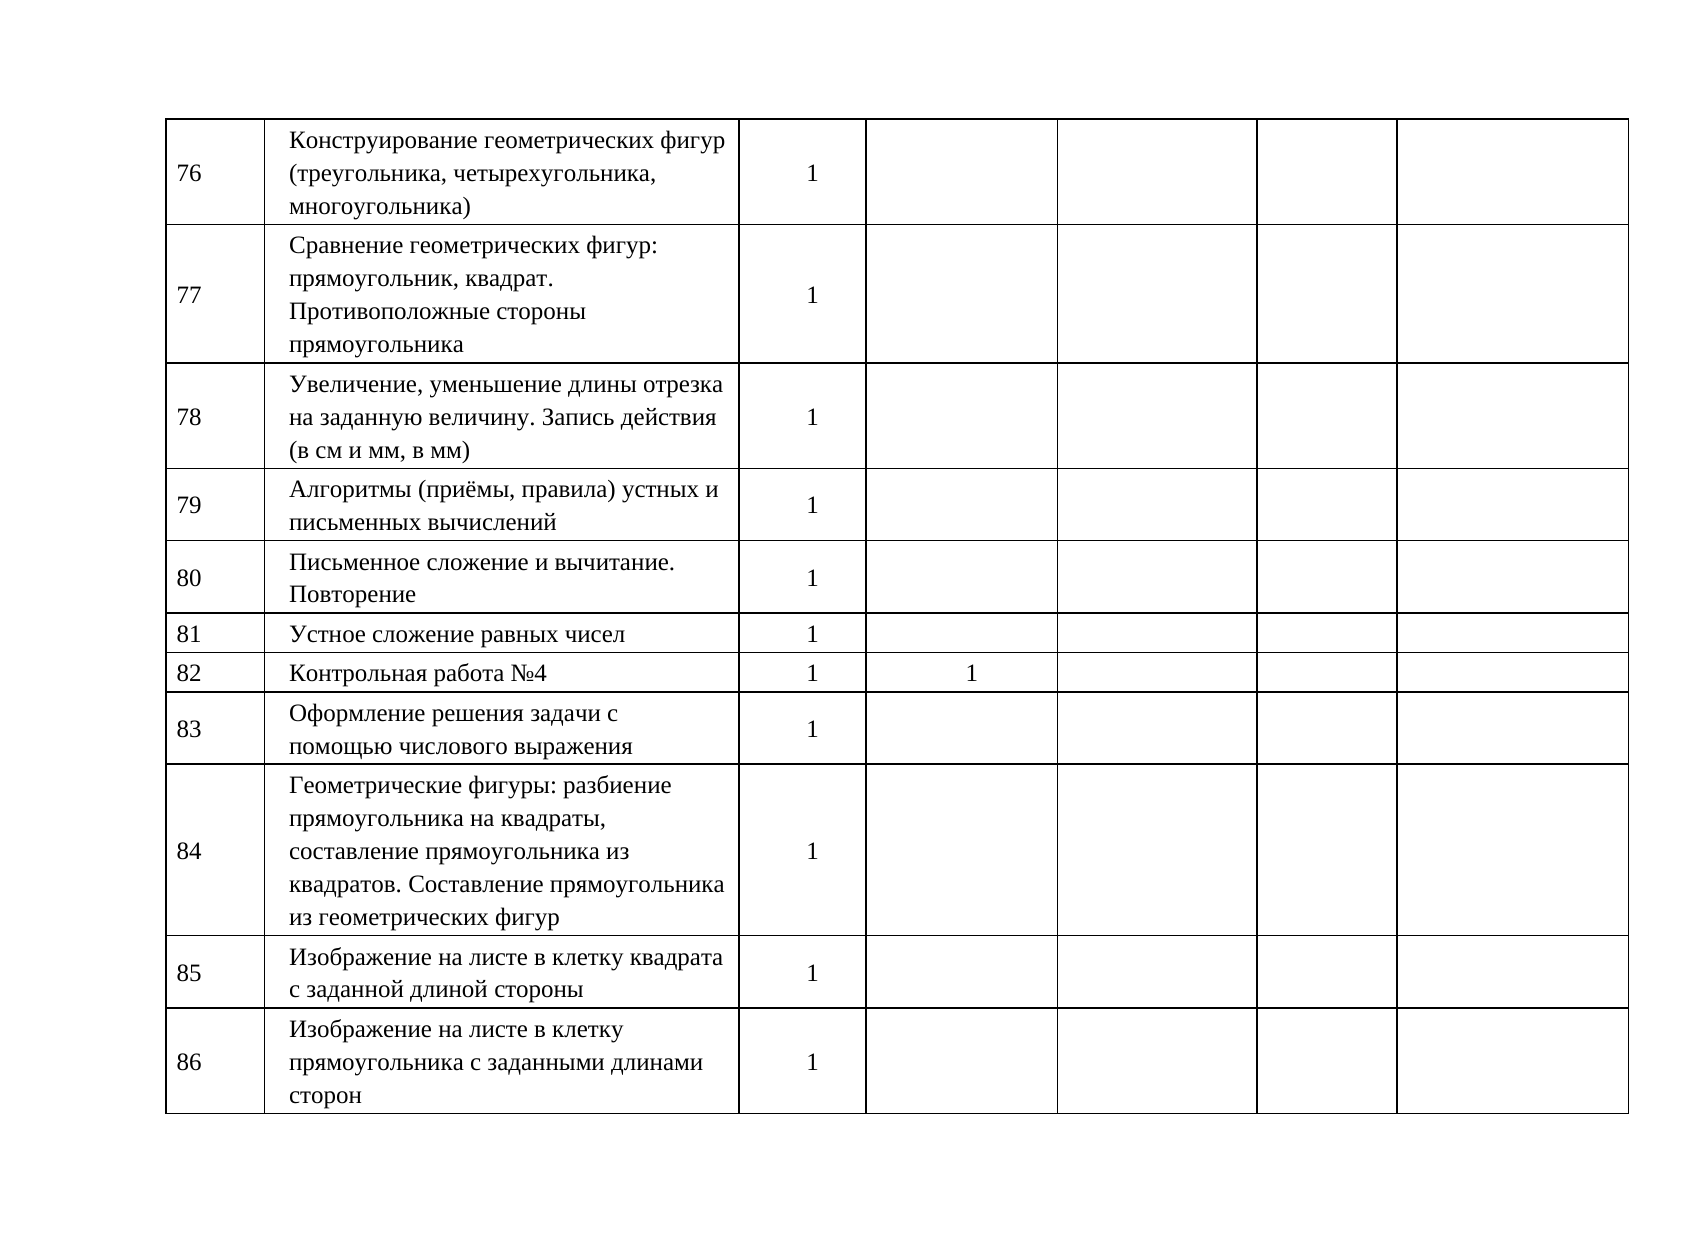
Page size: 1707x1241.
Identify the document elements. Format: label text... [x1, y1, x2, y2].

table_cell 1 [740, 225, 865, 362]
table_cell [1398, 693, 1628, 763]
table_cell 76 [167, 120, 264, 223]
table_cell 1 [740, 936, 865, 1007]
table_cell [867, 765, 1057, 935]
table_cell 1 [740, 653, 865, 691]
table_cell [1058, 765, 1256, 935]
table_cell 81 [167, 614, 264, 652]
table_cell [1258, 225, 1396, 362]
table_cell [867, 225, 1057, 362]
table_cell Конструирование геометрических фигур (треугольника, четырехугольника, многоугольника) [265, 120, 738, 223]
table_cell [1258, 653, 1396, 691]
table_cell [1398, 1009, 1628, 1113]
table_cell [1058, 653, 1256, 691]
table_cell 1 [740, 541, 865, 612]
table_cell [1258, 936, 1396, 1007]
table_cell [1398, 225, 1628, 362]
table_cell 1 [740, 765, 865, 935]
table_cell [1398, 653, 1628, 691]
table_cell [867, 936, 1057, 1007]
table_cell Изображение на листе в клетку квадрата с заданной длиной стороны [265, 936, 738, 1007]
table_cell [1258, 765, 1396, 935]
table_cell [1058, 1009, 1256, 1113]
table_cell [1258, 693, 1396, 763]
table_cell 79 [167, 469, 264, 540]
table_cell [1058, 541, 1256, 612]
table_cell Оформление решения задачи с помощью числового выражения [265, 693, 738, 763]
table_cell 1 [740, 614, 865, 652]
table_cell Контрольная работа №4 [265, 653, 738, 691]
table_cell [1398, 541, 1628, 612]
table_cell 1 [740, 469, 865, 540]
table_cell [1398, 765, 1628, 935]
table_cell [1258, 1009, 1396, 1113]
table_cell 86 [167, 1009, 264, 1113]
table_cell [1398, 469, 1628, 540]
table_cell [1258, 364, 1396, 467]
table_cell [1058, 936, 1256, 1007]
table_cell [867, 693, 1057, 763]
table_cell [1398, 936, 1628, 1007]
table_cell [1058, 614, 1256, 652]
table_cell Сравнение геометрических фигур: прямоугольник, квадрат. Противоположные стороны прямоугольника [265, 225, 738, 362]
table_cell [1058, 693, 1256, 763]
table_cell Устное сложение равных чисел [265, 614, 738, 652]
table_cell 84 [167, 765, 264, 935]
table_cell [1398, 120, 1628, 223]
table_cell 1 [740, 364, 865, 467]
table_cell 82 [167, 653, 264, 691]
table_cell Увеличение, уменьшение длины отрезка на заданную величину. Запись действия (в см и мм, в мм) [265, 364, 738, 467]
table_cell [867, 120, 1057, 223]
table_cell [1398, 364, 1628, 467]
table_cell [1398, 614, 1628, 652]
table_cell 1 [740, 693, 865, 763]
table_cell [1258, 469, 1396, 540]
table_cell Изображение на листе в клетку прямоугольника с заданными длинами сторон [265, 1009, 738, 1113]
table_cell Геометрические фигуры: разбиение прямоугольника на квадраты, составление прямоугольника из квадратов. Составление прямоугольника из геометрических фигур [265, 765, 738, 935]
table_cell [867, 541, 1057, 612]
table_cell [867, 469, 1057, 540]
table_cell 80 [167, 541, 264, 612]
table_cell [1058, 225, 1256, 362]
table_cell 78 [167, 364, 264, 467]
table_cell 1 [740, 1009, 865, 1113]
table_cell [1058, 469, 1256, 540]
table_cell [1258, 614, 1396, 652]
table_cell 83 [167, 693, 264, 763]
table_cell [867, 614, 1057, 652]
table_cell 85 [167, 936, 264, 1007]
table_cell 77 [167, 225, 264, 362]
table_cell [867, 1009, 1057, 1113]
table_cell [1058, 364, 1256, 467]
table_cell Письменное сложение и вычитание. Повторение [265, 541, 738, 612]
table_cell [1258, 120, 1396, 223]
table_cell [1258, 541, 1396, 612]
table_cell 1 [867, 653, 1057, 691]
table_cell [1058, 120, 1256, 223]
table_cell 1 [740, 120, 865, 223]
table_cell [867, 364, 1057, 467]
table_cell Алгоритмы (приёмы, правила) устных и письменных вычислений [265, 469, 738, 540]
